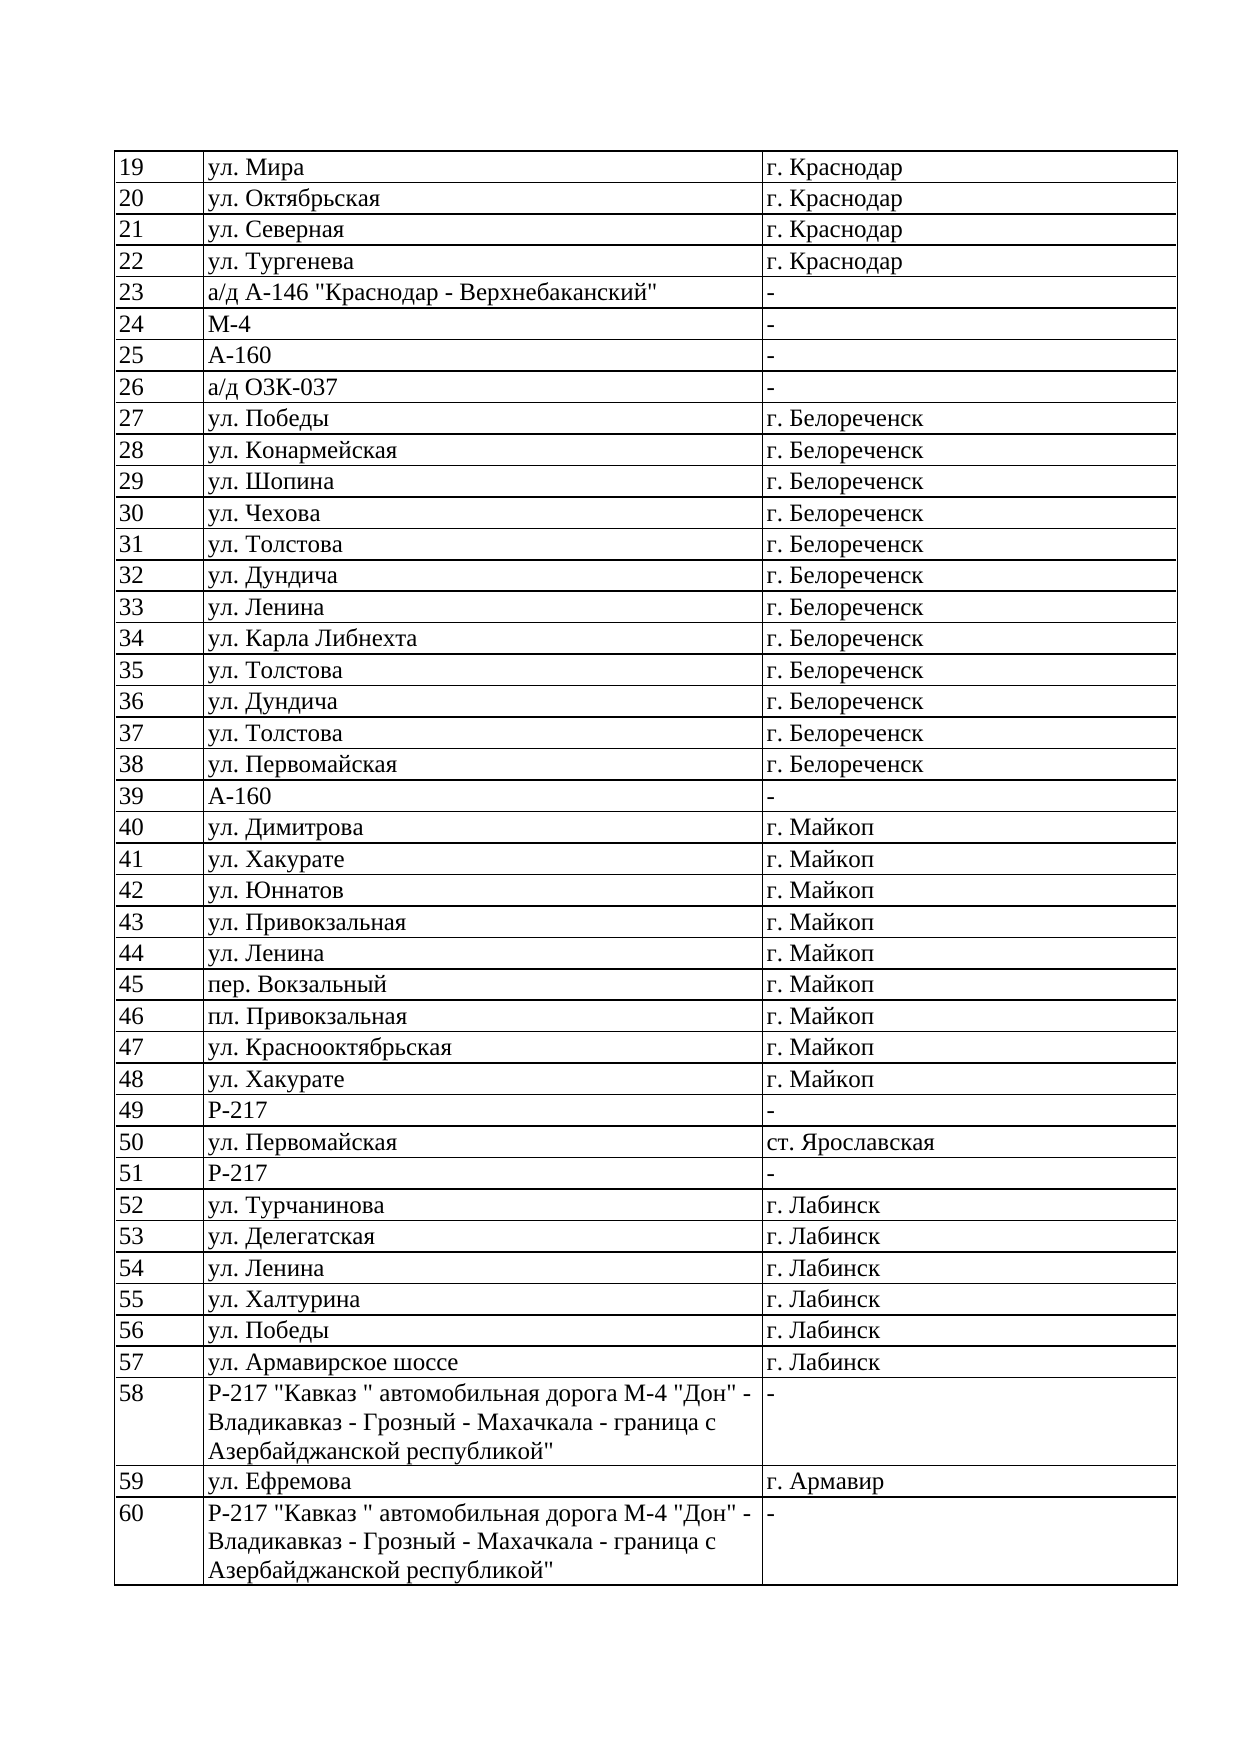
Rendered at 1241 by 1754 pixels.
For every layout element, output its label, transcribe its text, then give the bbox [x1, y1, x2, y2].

table_cell 55 [115, 1284, 203, 1314]
table_cell Р-217 [204, 1095, 762, 1125]
table_cell 41 [115, 843, 203, 873]
table_cell 58 [115, 1378, 203, 1465]
table_cell - [763, 1094, 1177, 1125]
table_cell а/д А-146 "Краснодар - Верхнебаканский" [204, 277, 762, 307]
table_cell ул. Димитрова [204, 812, 762, 842]
table_cell ул. Шопина [204, 466, 762, 496]
table_cell ул. Ефремова [204, 1466, 762, 1496]
table_cell г. Белореченск [763, 685, 1177, 716]
table_cell 24 [115, 308, 203, 339]
table_cell 22 [115, 245, 203, 276]
table_cell ул. Ленина [204, 938, 762, 968]
table_cell 45 [115, 969, 203, 999]
table_cell 46 [115, 1000, 203, 1031]
table_cell 40 [115, 812, 203, 842]
table_cell г. Лабинск [763, 1345, 1177, 1377]
table_cell г. Белореченск [763, 590, 1177, 622]
table_cell г. Краснодар [763, 152, 1177, 181]
table_cell ст. Ярославская [763, 1125, 1177, 1157]
table_cell пл. Привокзальная [204, 1001, 762, 1031]
table_cell ул. Ленина [204, 1253, 762, 1282]
table_cell 44 [115, 938, 203, 968]
table_cell 43 [115, 906, 203, 936]
table_cell ул. Армавирское шоссе [204, 1347, 762, 1377]
table_cell - [763, 307, 1177, 339]
table_cell г. Белореченск [763, 622, 1177, 653]
table_cell ул. Первомайская [204, 1127, 762, 1157]
table_cell 60 [115, 1497, 203, 1584]
table_cell Р-217 [204, 1158, 762, 1188]
table_cell ул. Турчанинова [204, 1190, 762, 1219]
table_cell ул. Карла Либнехта [204, 623, 762, 653]
table_cell 23 [115, 277, 203, 307]
table_cell г. Краснодар [763, 181, 1177, 213]
table_cell 19 [115, 152, 203, 181]
table_cell г. Лабинск [763, 1283, 1177, 1314]
table_cell ул. Хакурате [204, 844, 762, 873]
table_cell ул. Победы [204, 1316, 762, 1345]
table_cell г. Белореченск [763, 496, 1177, 527]
table_cell 51 [115, 1158, 203, 1188]
table_cell г. Майкоп [763, 1062, 1177, 1094]
table_cell 25 [115, 340, 203, 370]
table_cell г. Майкоп [763, 842, 1177, 873]
table_cell ул. Октябрьская [204, 183, 762, 213]
table_cell г. Белореченск [763, 653, 1177, 685]
table_cell г. Белореченск [763, 433, 1177, 464]
table_cell - [763, 1377, 1177, 1465]
table_cell г. Лабинск [763, 1220, 1177, 1251]
table_cell ул. Халтурина [204, 1284, 762, 1314]
table_cell г. Лабинск [763, 1188, 1177, 1219]
table_cell г. Лабинск [763, 1314, 1177, 1345]
table_cell - [763, 779, 1177, 811]
table_cell 36 [115, 686, 203, 716]
table_cell 59 [115, 1466, 203, 1496]
table_cell ул. Чехова [204, 498, 762, 527]
table_cell - [763, 1496, 1177, 1584]
table_cell ул. Толстова [204, 529, 762, 559]
table_cell 32 [115, 560, 203, 590]
table_cell ул. Победы [204, 403, 762, 433]
table_cell ул. Конармейская [204, 435, 762, 464]
table_cell г. Майкоп [763, 811, 1177, 842]
table_cell г. Армавир [763, 1465, 1177, 1496]
table_cell Р-217 "Кавказ " автомобильная дорога М-4 "Дон" - Владикавказ - Грозный - Махачкала - граница с Азербайджанской республикой" [204, 1498, 762, 1584]
table_cell 34 [115, 623, 203, 653]
table_cell 27 [115, 403, 203, 433]
table_cell г. Майкоп [763, 936, 1177, 968]
table_cell г. Белореченск [763, 528, 1177, 559]
table_cell ул. Толстова [204, 655, 762, 685]
table_cell г. Белореченск [763, 402, 1177, 433]
table_cell г. Белореченск [763, 748, 1177, 779]
table_cell 31 [115, 529, 203, 559]
table_cell 49 [115, 1095, 203, 1125]
table_cell М-4 [204, 309, 762, 339]
table_cell 50 [115, 1126, 203, 1157]
table_cell г. Белореченск [763, 559, 1177, 590]
table_cell 47 [115, 1032, 203, 1062]
table_cell 57 [115, 1346, 203, 1377]
table_cell г. Майкоп [763, 905, 1177, 936]
table_cell - [763, 276, 1177, 307]
table_cell ул. Тургенева [204, 246, 762, 276]
table_cell ул. Мира [204, 152, 762, 181]
table_cell ул. Краснооктябрьская [204, 1032, 762, 1062]
table_cell А-160 [204, 340, 762, 370]
table_cell ул. Толстова [204, 718, 762, 748]
table_cell 54 [115, 1252, 203, 1282]
table_cell г. Лабинск [763, 1251, 1177, 1282]
table_cell 52 [115, 1189, 203, 1219]
table_cell 42 [115, 875, 203, 905]
table_cell ул. Дундича [204, 561, 762, 590]
table_cell г. Майкоп [763, 874, 1177, 905]
table_cell 30 [115, 497, 203, 527]
table_cell 28 [115, 434, 203, 464]
table_cell - [763, 370, 1177, 402]
table_cell ул. Юннатов [204, 875, 762, 905]
table_cell А-160 [204, 781, 762, 811]
table_cell 38 [115, 749, 203, 779]
table_cell 56 [115, 1315, 203, 1345]
table_cell г. Майкоп [763, 999, 1177, 1031]
table_cell г. Белореченск [763, 465, 1177, 496]
table_cell ул. Северная [204, 215, 762, 244]
table_cell 53 [115, 1221, 203, 1251]
table_cell 29 [115, 466, 203, 496]
table_cell - [763, 339, 1177, 370]
table_cell 37 [115, 717, 203, 748]
table_cell 39 [115, 780, 203, 811]
table_cell ул. Делегатская [204, 1221, 762, 1251]
table_cell а/д О3К-037 [204, 372, 762, 402]
table_cell ул. Первомайская [204, 749, 762, 779]
table_cell ул. Дундича [204, 686, 762, 716]
table_cell 21 [115, 214, 203, 244]
table_cell - [763, 1157, 1177, 1188]
table_cell г. Краснодар [763, 213, 1177, 244]
table_cell ул. Хакурате [204, 1064, 762, 1094]
table_cell 20 [115, 183, 203, 213]
table_cell г. Майкоп [763, 1031, 1177, 1062]
table_cell г. Майкоп [763, 968, 1177, 999]
table_cell 48 [115, 1063, 203, 1094]
table_cell 33 [115, 591, 203, 622]
table_cell г. Белореченск [763, 716, 1177, 748]
table_cell ул. Ленина [204, 592, 762, 622]
table_cell 26 [115, 371, 203, 402]
table_cell ул. Привокзальная [204, 907, 762, 936]
table_cell Р-217 "Кавказ " автомобильная дорога М-4 "Дон" - Владикавказ - Грозный - Махачкала - граница с Азербайджанской республикой" [204, 1378, 762, 1465]
table_cell пер. Вокзальный [204, 970, 762, 999]
table_cell г. Краснодар [763, 244, 1177, 276]
table_cell 35 [115, 654, 203, 685]
